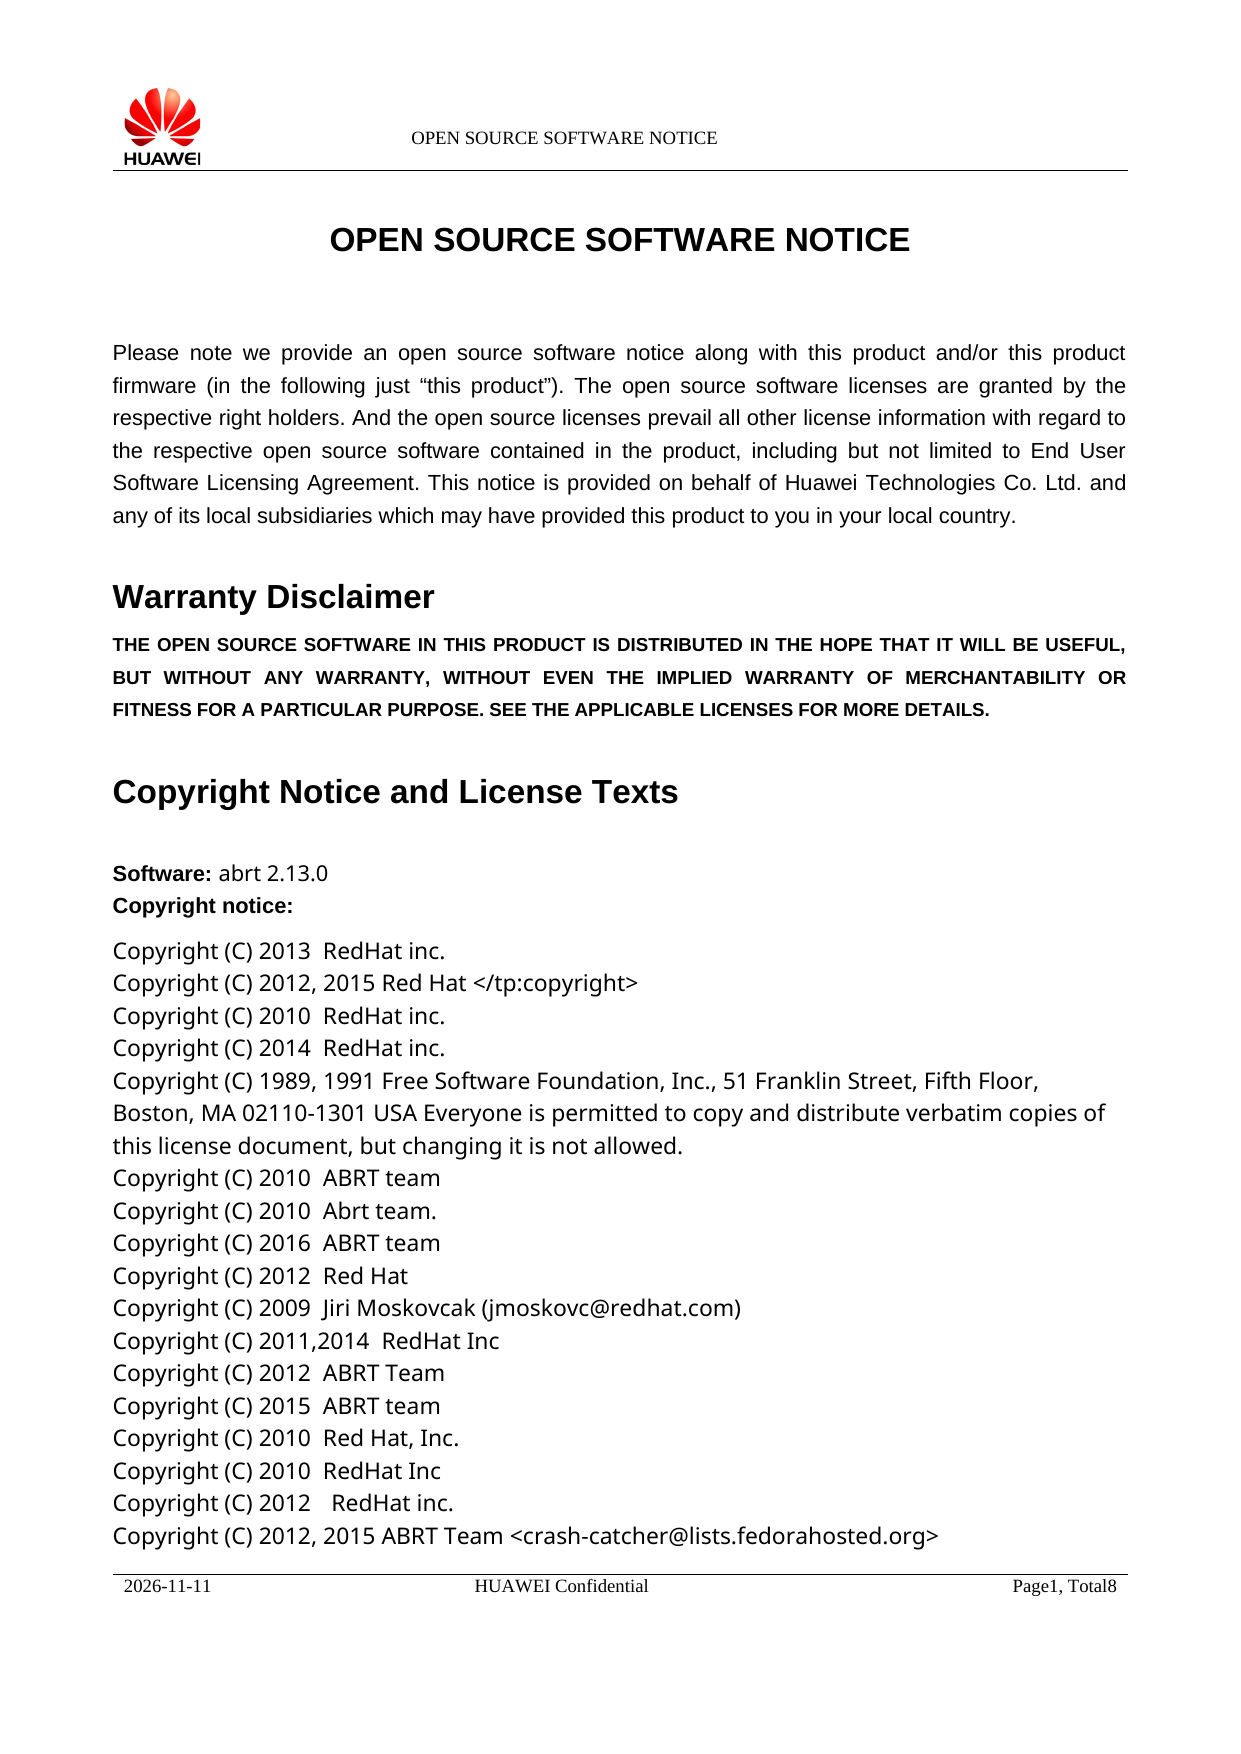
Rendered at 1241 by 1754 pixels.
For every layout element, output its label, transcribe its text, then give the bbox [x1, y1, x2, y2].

title Software: abrt 2.13.0 [112, 856, 1128, 889]
text The open source software in this product is distributed in the hope that it will be useful, but WITHOUT ANY WARRANTY, without even the implied warranty of MERCHANTABILITY or FITNESS FOR A PARTICULAR PURPOSE. See the applicable licenses for more details. [112, 629, 1128, 726]
text Warranty Disclaimer [112, 564, 1128, 629]
picture [124, 88, 201, 165]
text Copyright Notice and License Texts [112, 759, 1128, 824]
text Copyright notice: [112, 889, 1128, 921]
text Please note we provide an open source software notice along with this product and/or this product firmware (in the following just “this product”). The open source software licenses are granted by the respective right holders. And the open source licenses prevail all other license information with regard to the respective open source software contained in the product, including but not limited to End User Software Licensing Agreement. This notice is provided on behalf of Huawei Technologies Co. Ltd. and any of its local subsidiaries which may have provided this product to you in your local country. [112, 336, 1128, 531]
text OPEN SOURCE SOFTWARE NOTICE [112, 206, 1128, 271]
